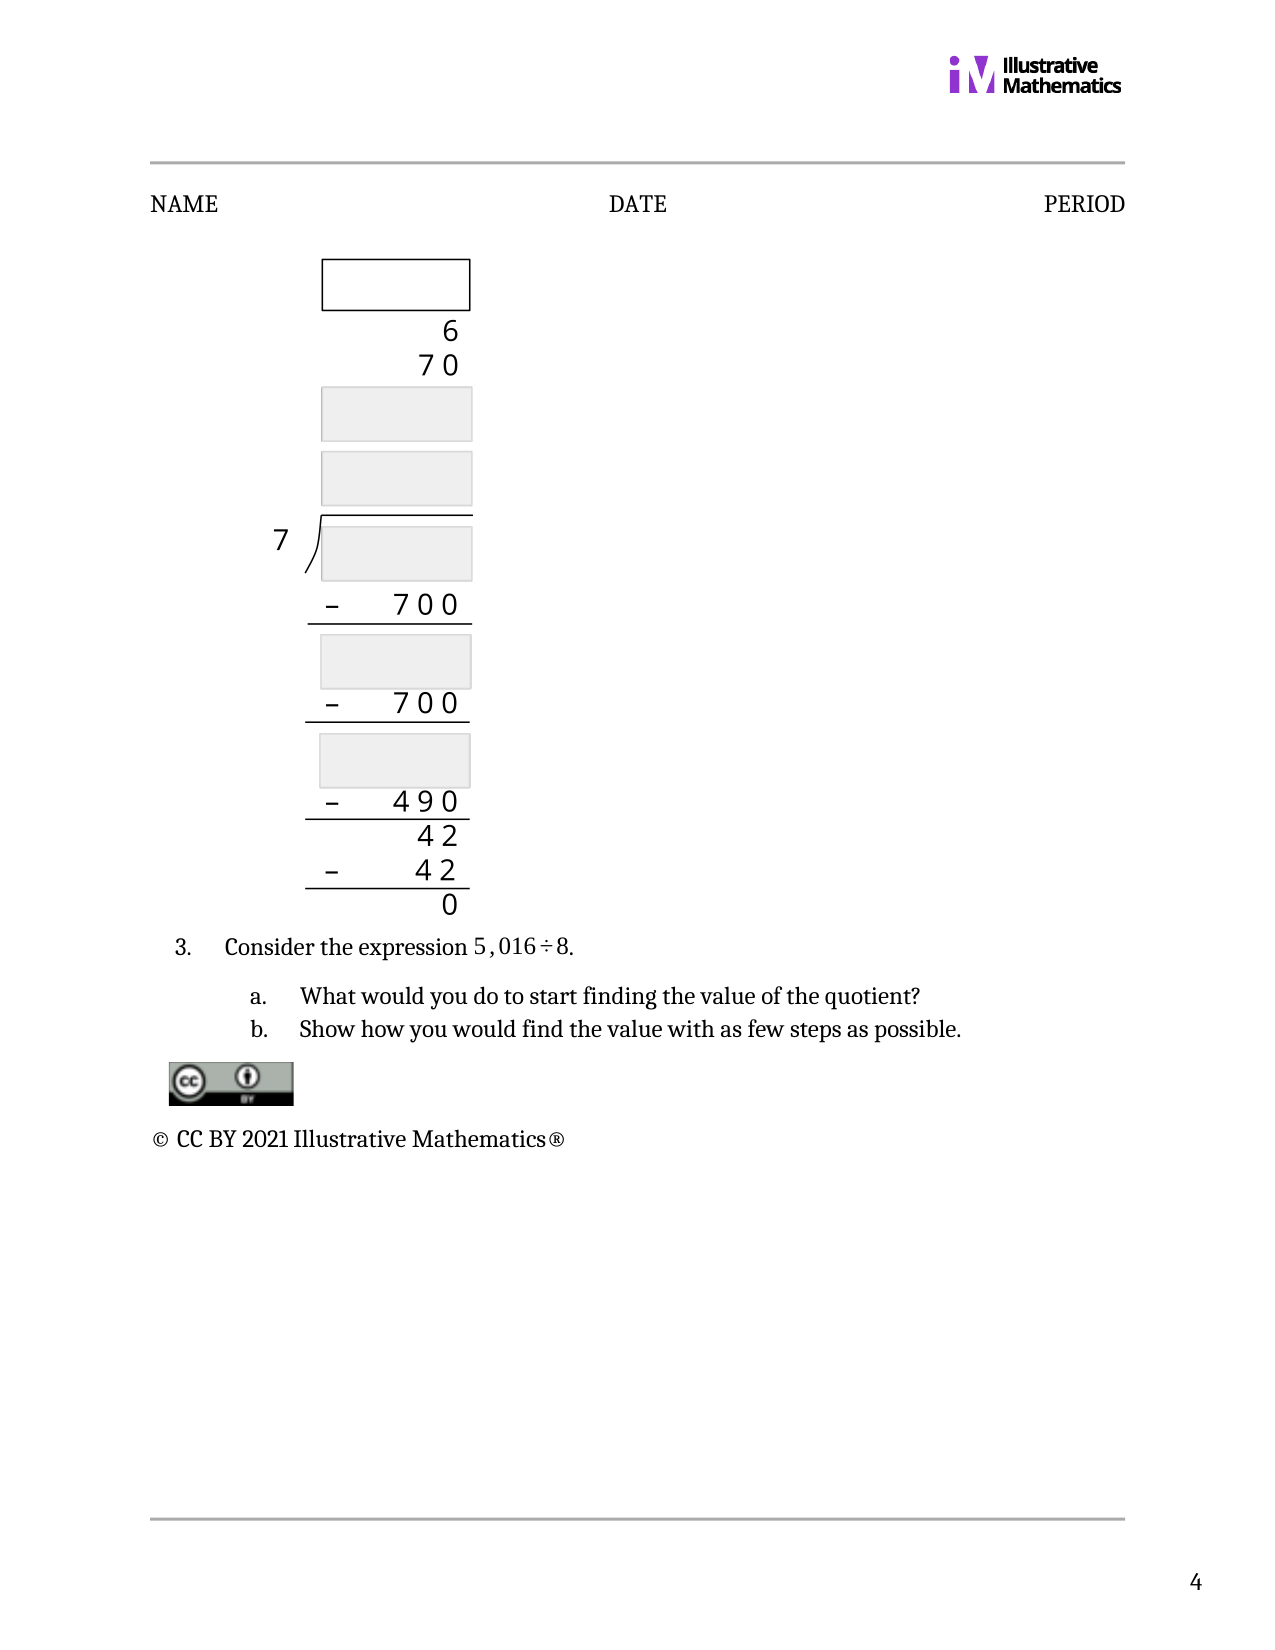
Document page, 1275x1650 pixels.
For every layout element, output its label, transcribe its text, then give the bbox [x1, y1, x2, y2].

list Consider the expression . [175, 932, 1125, 961]
list Show how you would find the value with as few steps as possible. [250, 1014, 1125, 1043]
picture [168, 1062, 294, 1106]
list What would you do to start finding the value of the quotient? [250, 982, 1125, 1011]
picture [243, 247, 488, 923]
picture [949, 55, 1121, 93]
text © CC BY 2021 Illustrative Mathematics® [150, 1124, 1125, 1153]
